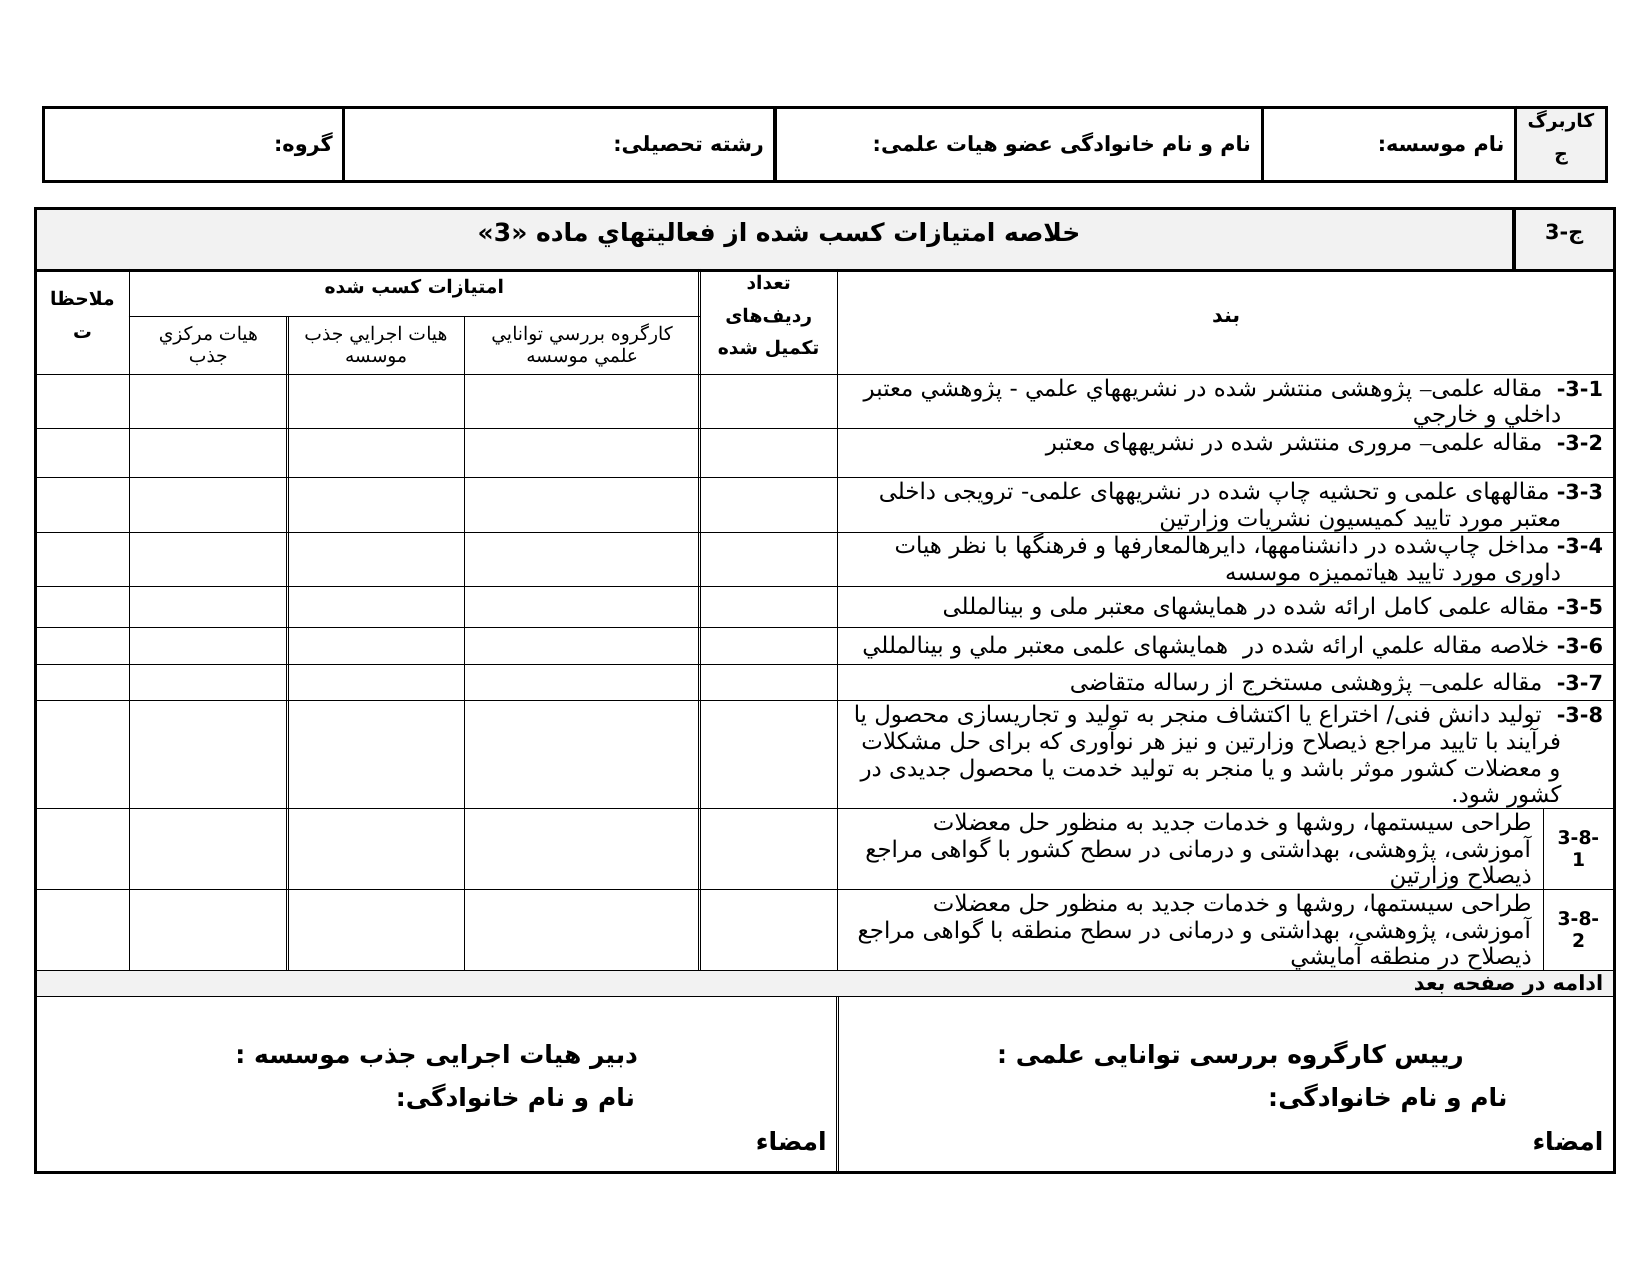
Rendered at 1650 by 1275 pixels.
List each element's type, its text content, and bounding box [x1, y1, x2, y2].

table_cell كارگروه بررسي توانايي علمي موسسه [465, 317, 698, 374]
table_cell هيات مركزي جذب [130, 317, 286, 374]
table_cell [37, 890, 129, 970]
table_cell [701, 628, 837, 664]
table_cell [130, 665, 286, 700]
table_header رشته تحصیلی: [345, 109, 773, 180]
table_cell طراحی سیستمها، روشها و خدمات جديد به منظور حل معضلات آموزشی، پژوهشی، بهداشتی و درمانی در سطح کشور با گواهی مراجع ذیصلاح وزارتین [838, 809, 1543, 889]
table_cell [289, 809, 464, 889]
table_cell [130, 533, 286, 586]
table_cell دبیر هیات اجرایی جذب موسسه : نام و نام خانوادگی: امضاء [37, 997, 836, 1171]
table_cell [701, 375, 837, 428]
table_cell [289, 665, 464, 700]
table_cell [701, 587, 837, 627]
table_cell [37, 628, 129, 664]
table_cell تعداد ردیف‌های تکمیل شده [701, 272, 837, 374]
table_cell [130, 375, 286, 428]
table_cell [37, 587, 129, 627]
table_header نام موسسه: [1264, 109, 1514, 180]
table_cell [130, 478, 286, 532]
table_cell [465, 890, 698, 970]
table_cell بند [838, 272, 1613, 374]
table_cell [701, 809, 837, 889]
table_cell 3-1- مقاله علمی– پژوهشی منتشر شده در نشريههاي علمي - پژوهشي معتبر داخلي و خارجي [838, 375, 1613, 428]
table_cell [465, 429, 698, 477]
table_cell 3-8-1 [1544, 809, 1613, 889]
table_header نام و نام خانوادگی عضو هیات علمی: [777, 109, 1261, 180]
table_cell [130, 587, 286, 627]
table_cell [289, 628, 464, 664]
table_cell [37, 375, 129, 428]
table_cell [37, 478, 129, 532]
table_cell [465, 809, 698, 889]
table_cell 3-5- مقاله علمی کامل ارائه شده در همایشهای معتبر ملی و بینالمللی [838, 587, 1613, 627]
table_cell [130, 701, 286, 808]
table_cell [289, 701, 464, 808]
table_cell [289, 429, 464, 477]
table_cell [465, 587, 698, 627]
table_cell [701, 429, 837, 477]
table_cell [465, 375, 698, 428]
table_cell امتیازات کسب شده [130, 272, 698, 316]
table_cell 3-8- تولید دانش فنی/ اختراع یا اکتشاف منجر به تولید و تجاریسازی محصول یا فرآیند با تایید مراجع ذیصلاح وزارتین و نیز هر نوآوری که برای حل مشکلات و معضلات کشور موثر باشد و یا منجر به تولید خدمت یا محصول جدیدی در کشور شود. [838, 701, 1613, 808]
table_header گروه: [45, 109, 342, 180]
table_cell [465, 665, 698, 700]
table_header ج-3 [1516, 210, 1613, 269]
table_cell ملاحظات [37, 272, 129, 374]
table_cell [130, 809, 286, 889]
table_cell 3-2- مقاله علمی– مروری منتشر شده در نشریههای معتبر [838, 429, 1613, 477]
table_cell [465, 533, 698, 586]
table_cell هيات اجرايي جذب موسسه [289, 317, 464, 374]
table_cell [465, 478, 698, 532]
table_cell طراحی سیستمها، روشها و خدمات جديد به منظور حل معضلات آموزشی، پژوهشی، بهداشتی و درمانی در سطح منطقه با گواهی مراجع ذیصلاح در منطقه آمايشي [838, 890, 1543, 970]
table_cell [701, 533, 837, 586]
table_cell [130, 429, 286, 477]
table_header کاربرگ ج [1517, 109, 1605, 180]
table_cell [37, 809, 129, 889]
table_cell [289, 533, 464, 586]
table_cell [37, 701, 129, 808]
table_cell 3-8-2 [1544, 890, 1613, 970]
table_cell [701, 890, 837, 970]
table_cell 3-6- خلاصه مقاله علمي ارائه شده در همایشهای علمی معتبر ملي و بينالمللي [838, 628, 1613, 664]
table_cell [289, 375, 464, 428]
table_cell [701, 478, 837, 532]
table_header خلاصه امتیازات کسب شده از فعاليتهاي ماده «3» [37, 210, 1512, 269]
table_cell [130, 628, 286, 664]
table_cell [289, 890, 464, 970]
table_cell [289, 587, 464, 627]
table_cell ادامه در صفحه بعد [37, 971, 1613, 996]
table_cell [130, 890, 286, 970]
table_cell [37, 665, 129, 700]
table_cell 3-4- مداخل چاپ‌شده در دانشنامهها، دایرهالمعارفها و فرهنگها با نظر هیات داوری مورد تایید هیاتممیزه موسسه [838, 533, 1613, 586]
table_cell [465, 701, 698, 808]
table_cell 3-7- مقاله علمی– پژوهشی مستخرج از رساله متقاضی [838, 665, 1613, 700]
table_cell [465, 628, 698, 664]
table_cell 3-3- مقالههای علمی و تحشیه چاپ شده در نشریههای علمی- ترویجی داخلی معتبر مورد تایید کمیسیون نشریات وزارتین [838, 478, 1613, 532]
table_cell [37, 429, 129, 477]
table_cell [701, 701, 837, 808]
table_cell [37, 533, 129, 586]
table_cell [289, 478, 464, 532]
table_cell رییس کارگروه بررسی توانایی علمی : نام و نام خانوادگی: امضاء [839, 997, 1613, 1171]
table_cell [701, 665, 837, 700]
